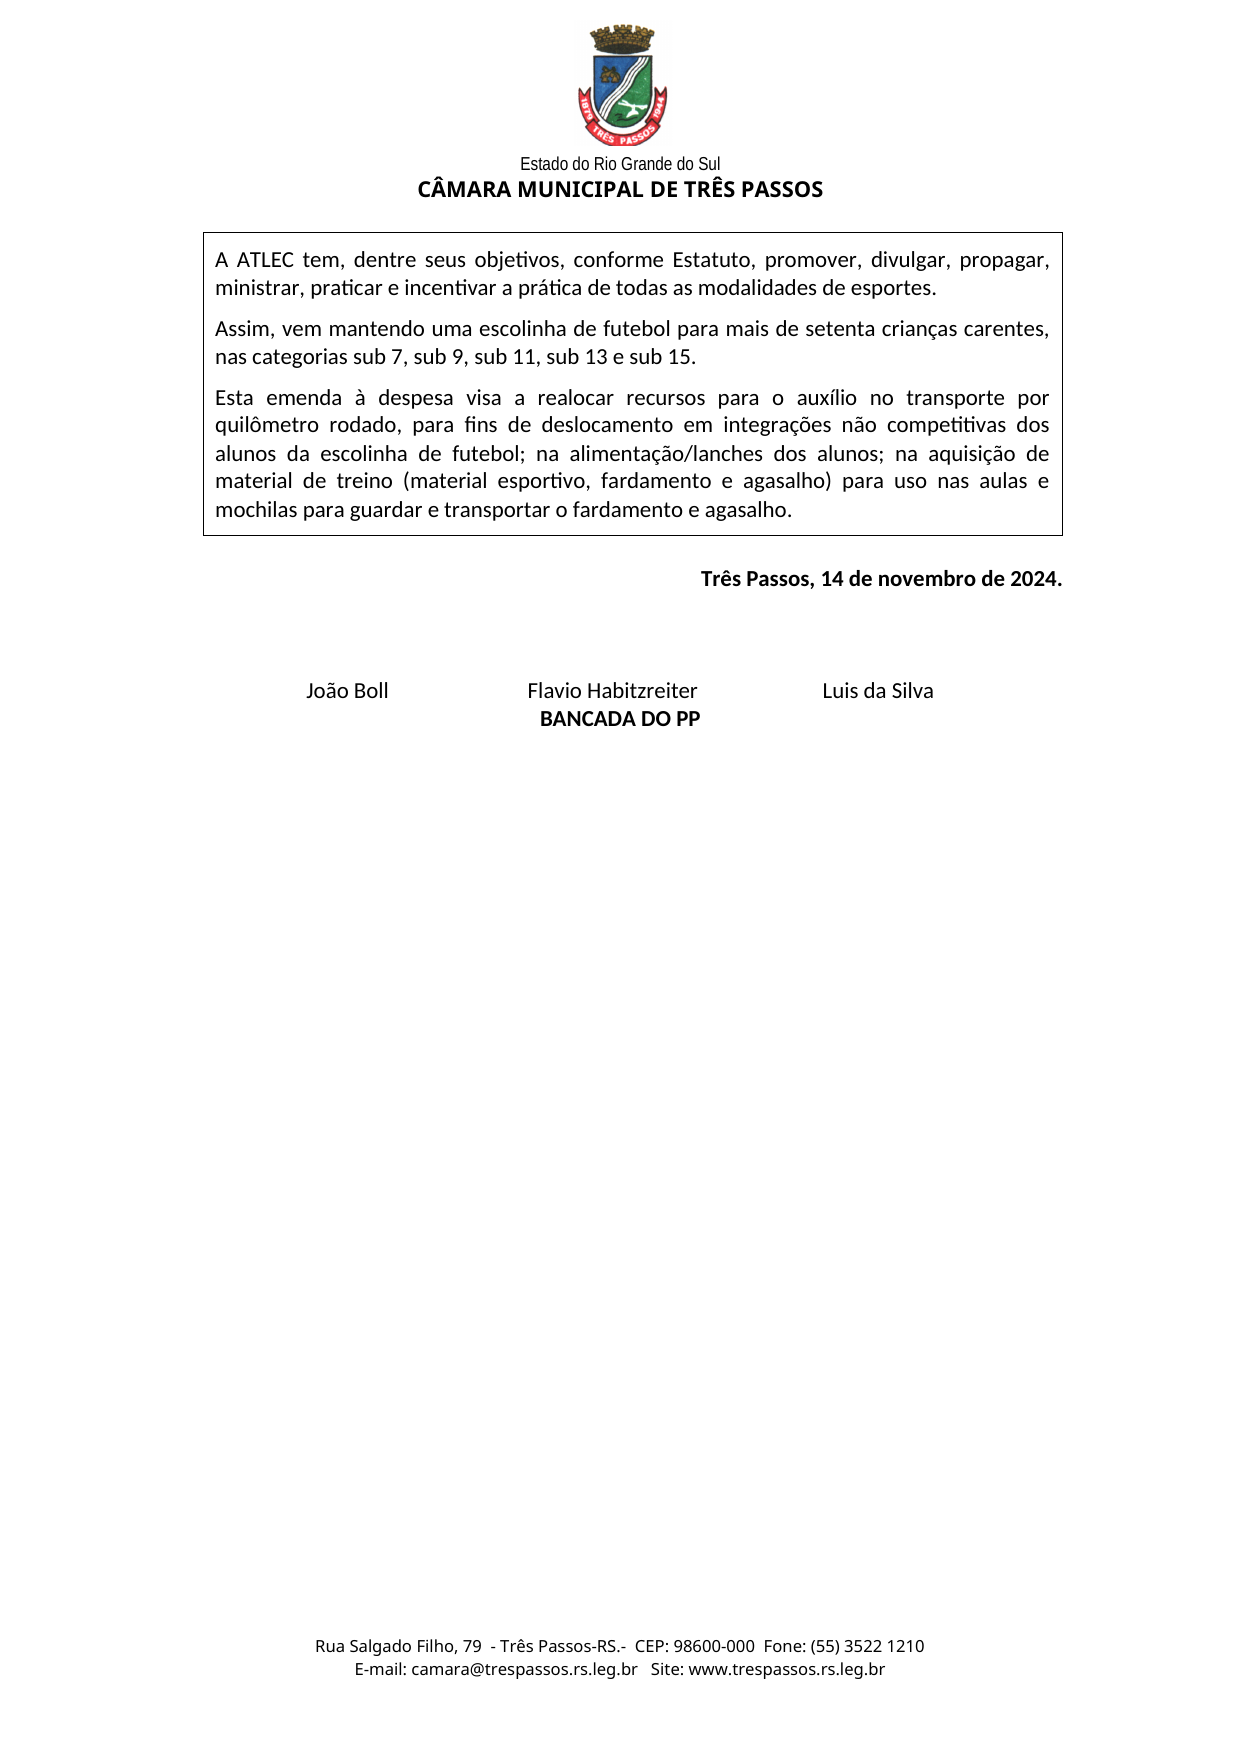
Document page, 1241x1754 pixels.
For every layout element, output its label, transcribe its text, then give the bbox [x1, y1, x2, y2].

picture [573, 20, 674, 146]
text BANCADA DO PP [177, 704, 1063, 732]
text João Boll Flavio Habitzreiter Luis da Silva [177, 676, 1063, 704]
text Três Passos, 14 de novembro de 2024. [177, 564, 1063, 592]
